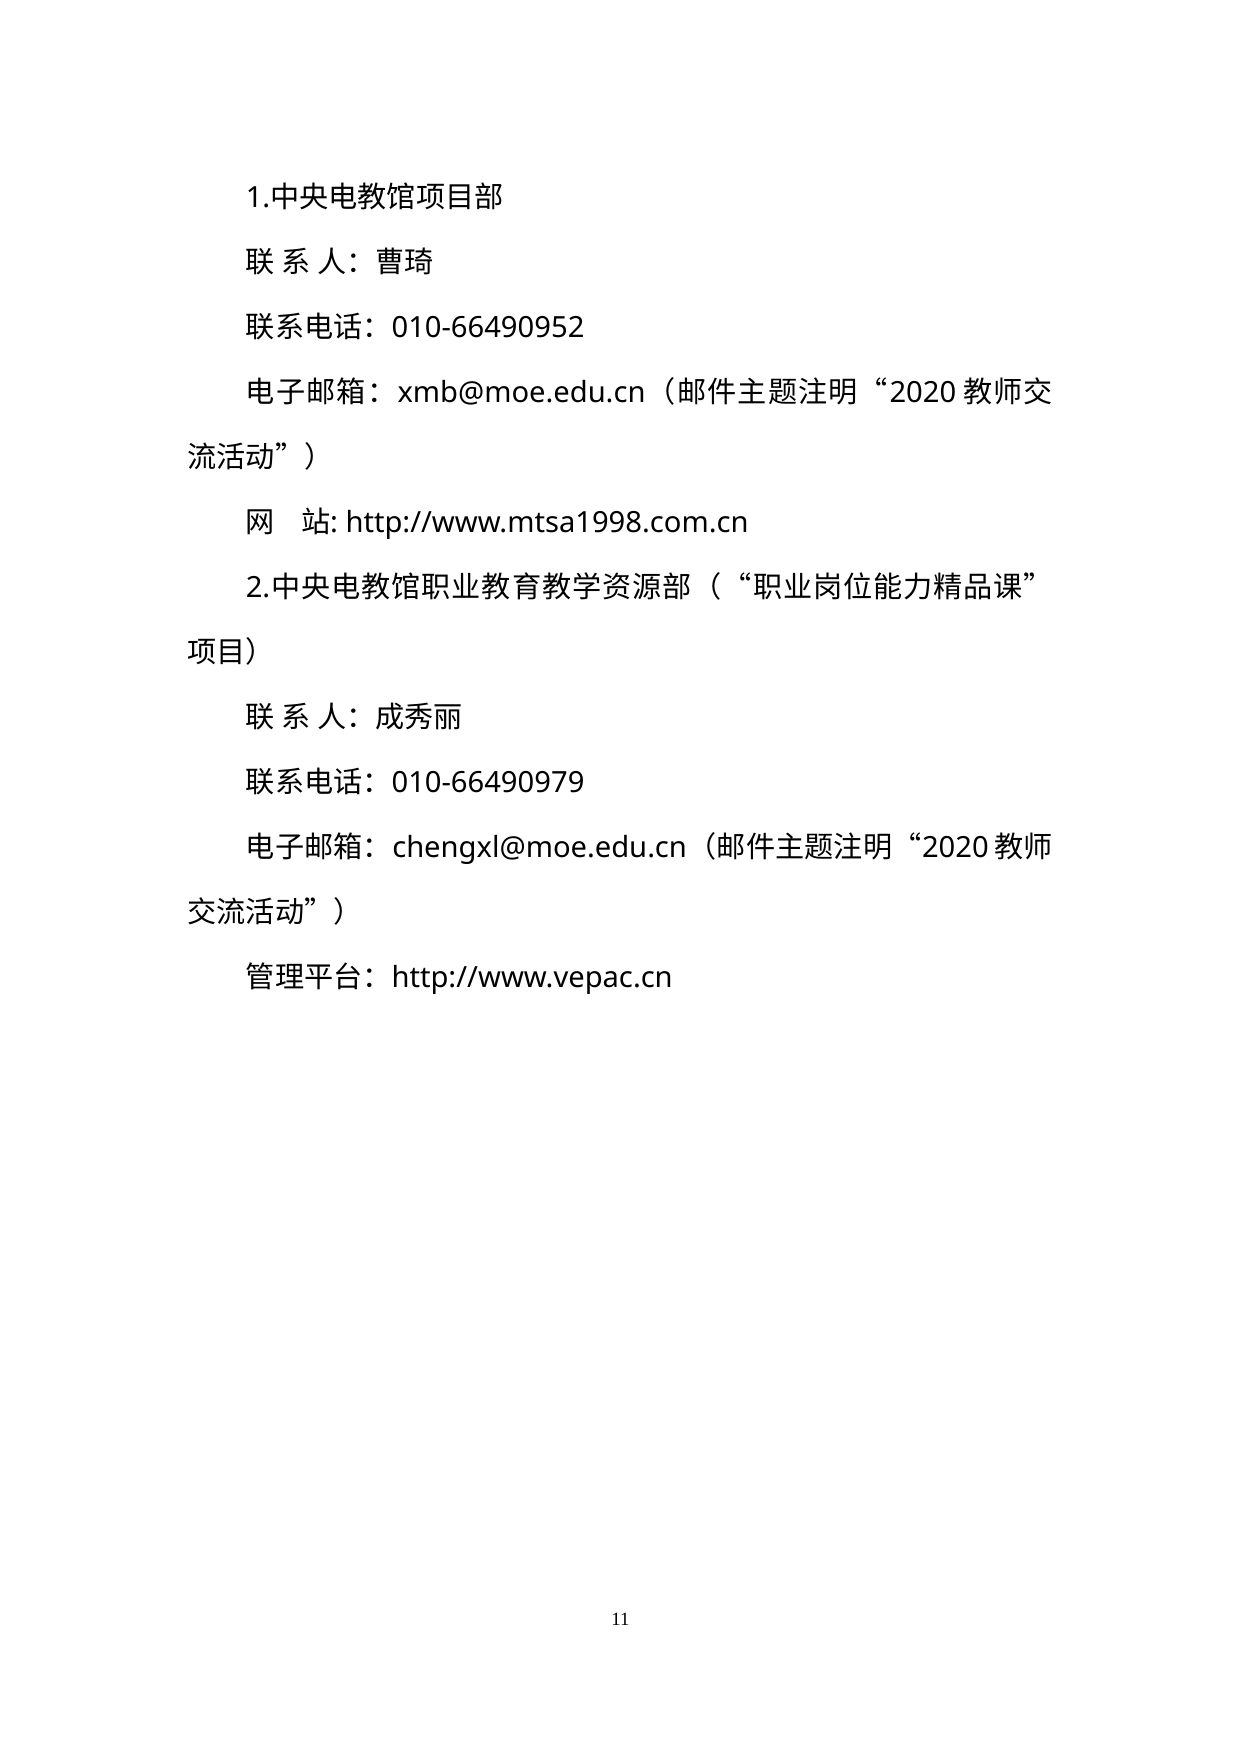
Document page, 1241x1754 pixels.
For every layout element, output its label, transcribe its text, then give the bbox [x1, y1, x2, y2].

text 1.中央电教馆项目部 [187, 162, 1053, 227]
text 联系电话：010-66490979 [187, 747, 1053, 812]
text 管理平台：http://www.vepac.cn [187, 942, 1053, 1007]
text 联 系 人：成秀丽 [187, 682, 1053, 747]
text 联系电话：010-66490952 [187, 292, 1053, 357]
text 网 站: http://www.mtsa1998.com.cn [187, 487, 1053, 552]
text 2.中央电教馆职业教育教学资源部（“职业岗位能力精品课”项目） [187, 552, 1053, 682]
text 电子邮箱：chengxl@moe.edu.cn（邮件主题注明“2020教师交流活动”） [187, 812, 1053, 942]
text 联 系 人：曹琦 [187, 227, 1053, 292]
text 电子邮箱：xmb@moe.edu.cn（邮件主题注明“2020教师交流活动”） [187, 357, 1053, 487]
